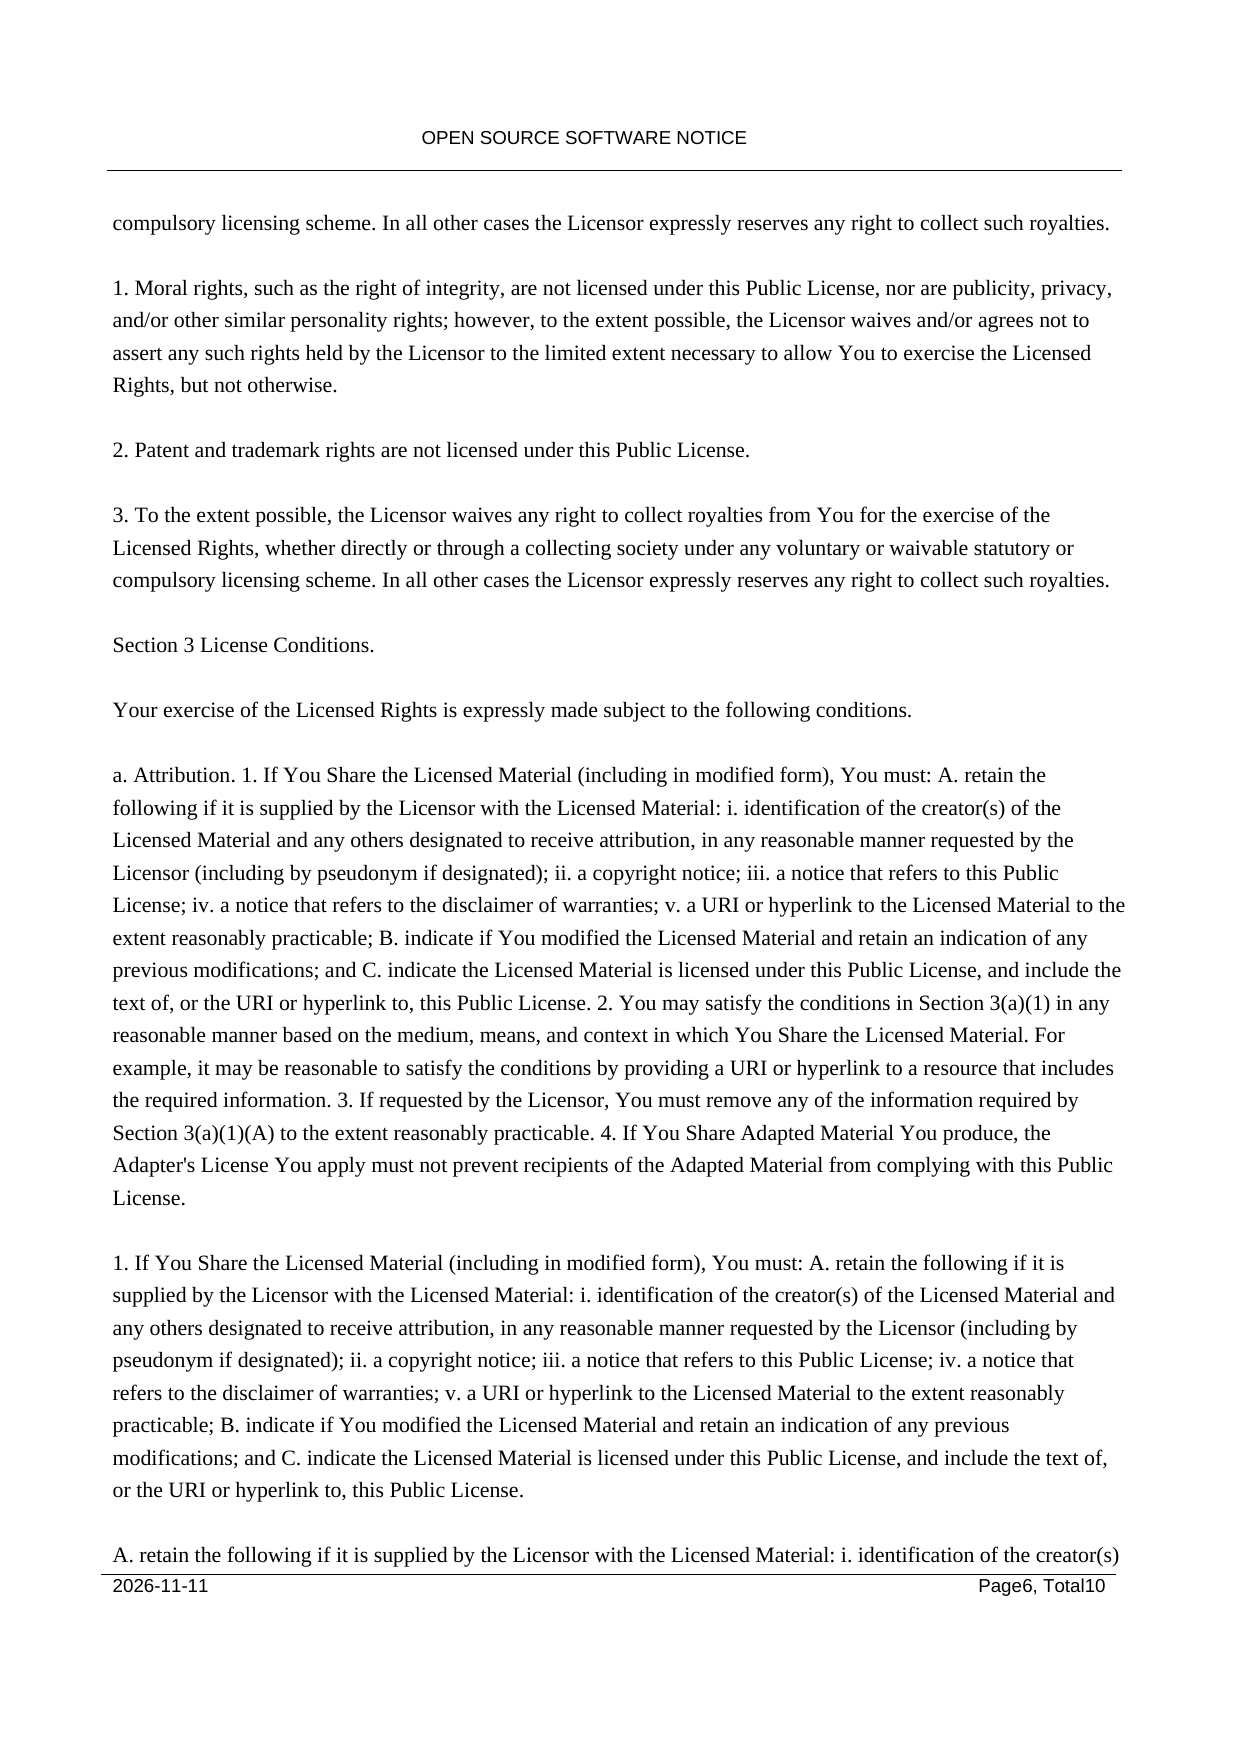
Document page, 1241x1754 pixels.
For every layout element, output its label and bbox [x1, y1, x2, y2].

text [112, 206, 1128, 1571]
